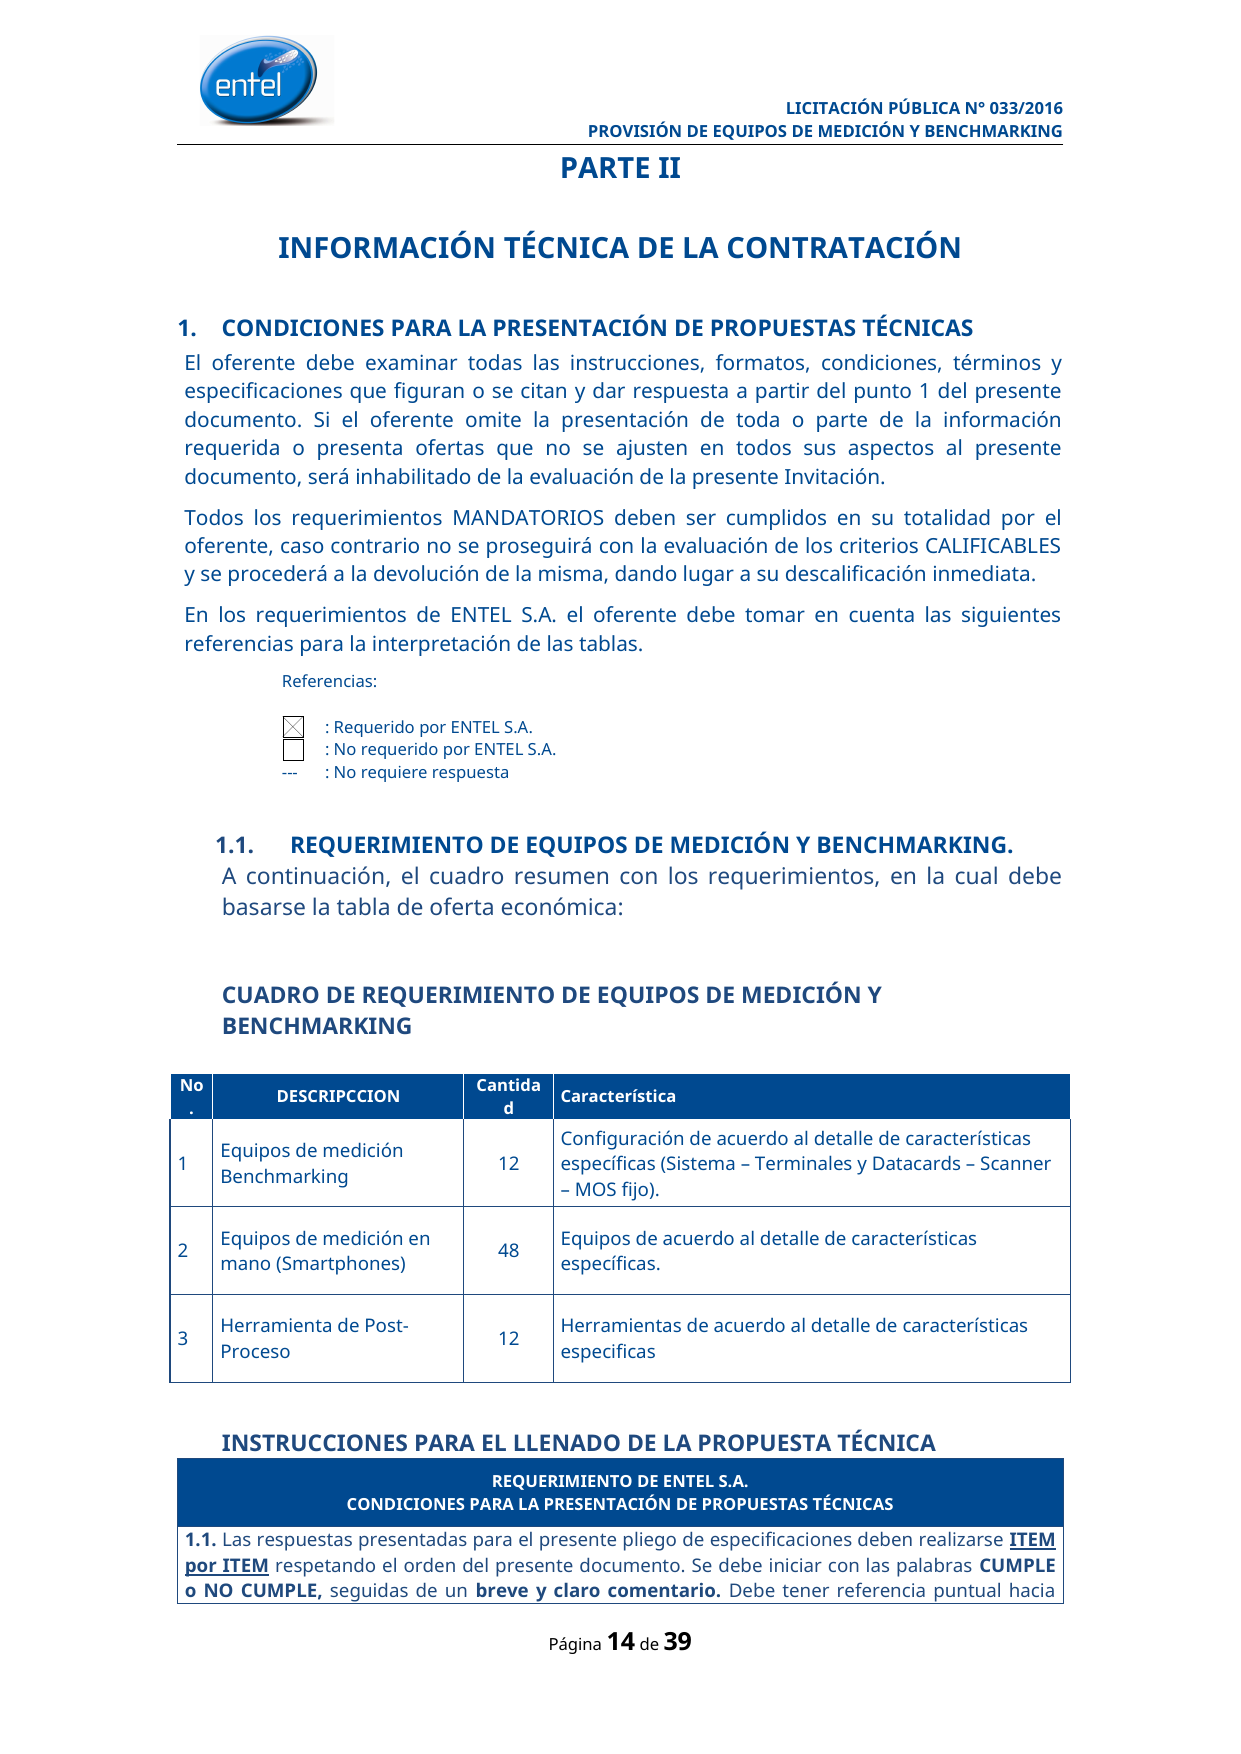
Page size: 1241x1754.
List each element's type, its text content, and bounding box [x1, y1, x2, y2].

table_cell Equipos de acuerdo al detalle de características específicas. [554, 1207, 1070, 1293]
table_header No. [171, 1074, 212, 1119]
table_cell Herramienta de Post-Proceso [213, 1295, 463, 1382]
text Referencias: [208, 670, 1063, 693]
picture [199, 35, 335, 126]
table_cell 48 [464, 1207, 553, 1293]
list A continuación, el cuadro resumen con los requerimientos, en la cual debe basarse la tabla de oferta económica: [222, 860, 1063, 923]
table_cell 12 [464, 1120, 553, 1206]
table_cell Equipos de medición en mano (Smartphones) [213, 1207, 463, 1293]
table_header DESCRIPCCION [213, 1074, 463, 1119]
table_header Cantidad [464, 1074, 553, 1119]
text : Requerido por ENTEL S.A. [208, 715, 1063, 738]
table_cell 1 [171, 1120, 212, 1206]
subtitle PARTE II [177, 148, 1063, 187]
list INSTRUCCIONES PARA EL LLENADO DE LA PROPUESTA TÉCNICA [222, 1427, 1063, 1458]
table_cell Herramientas de acuerdo al detalle de características especificas [554, 1295, 1070, 1382]
table_cell 12 [464, 1295, 553, 1382]
list En los requerimientos de ENTEL S.A. el oferente debe tomar en cuenta las siguientes referencias para la interpretación de las tablas. [184, 601, 1063, 657]
list Todos los requerimientos MANDATORIOS deben ser cumplidos en su totalidad por el oferente, caso contrario no se proseguirá con la evaluación de los criterios CALIFICABLES y se procederá a la devolución de la misma, dando lugar a su descalificación inmediata. [184, 503, 1063, 588]
list El oferente debe examinar todas las instrucciones, formatos, condiciones, términos y especificaciones que figuran o se citan y dar respuesta a partir del punto 1 del presente documento. Si el oferente omite la presentación de toda o parte de la información requerida o presenta ofertas que no se ajusten en todos sus aspectos al presente documento, será inhabilitado de la evaluación de la presente Invitación. [184, 348, 1063, 490]
table_cell 2 [171, 1207, 212, 1293]
text : No requerido por ENTEL S.A. [208, 738, 1063, 761]
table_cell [178, 1527, 1063, 1603]
table_cell Equipos de medición Benchmarking [213, 1120, 463, 1206]
table_cell 3 [171, 1295, 212, 1382]
table_cell Configuración de acuerdo al detalle de características específicas (Sistema – Terminales y Datacards – Scanner – MOS fijo). [554, 1120, 1070, 1206]
table_header Característica [554, 1074, 1070, 1119]
list CONDICIONES PARA LA PRESENTACIÓN DE PROPUESTAS TÉCNICAS [177, 312, 1063, 343]
text --- : No requiere respuesta [208, 761, 1063, 783]
table_header REQUERIMIENTO DE ENTEL S.A. CONDICIONES PARA LA PRESENTACIÓN DE PROPUESTAS TÉCNICAS [178, 1459, 1063, 1526]
list CUADRO DE REQUERIMIENTO DE EQUIPOS DE MEDICIÓN Y BENCHMARKING [222, 979, 1063, 1041]
text INFORMACIÓN TÉCNICA DE LA CONTRATACIÓN [177, 227, 1063, 267]
list REQUERIMIENTO DE EQUIPOS DE MEDICIÓN Y BENCHMARKING. [215, 829, 1063, 860]
